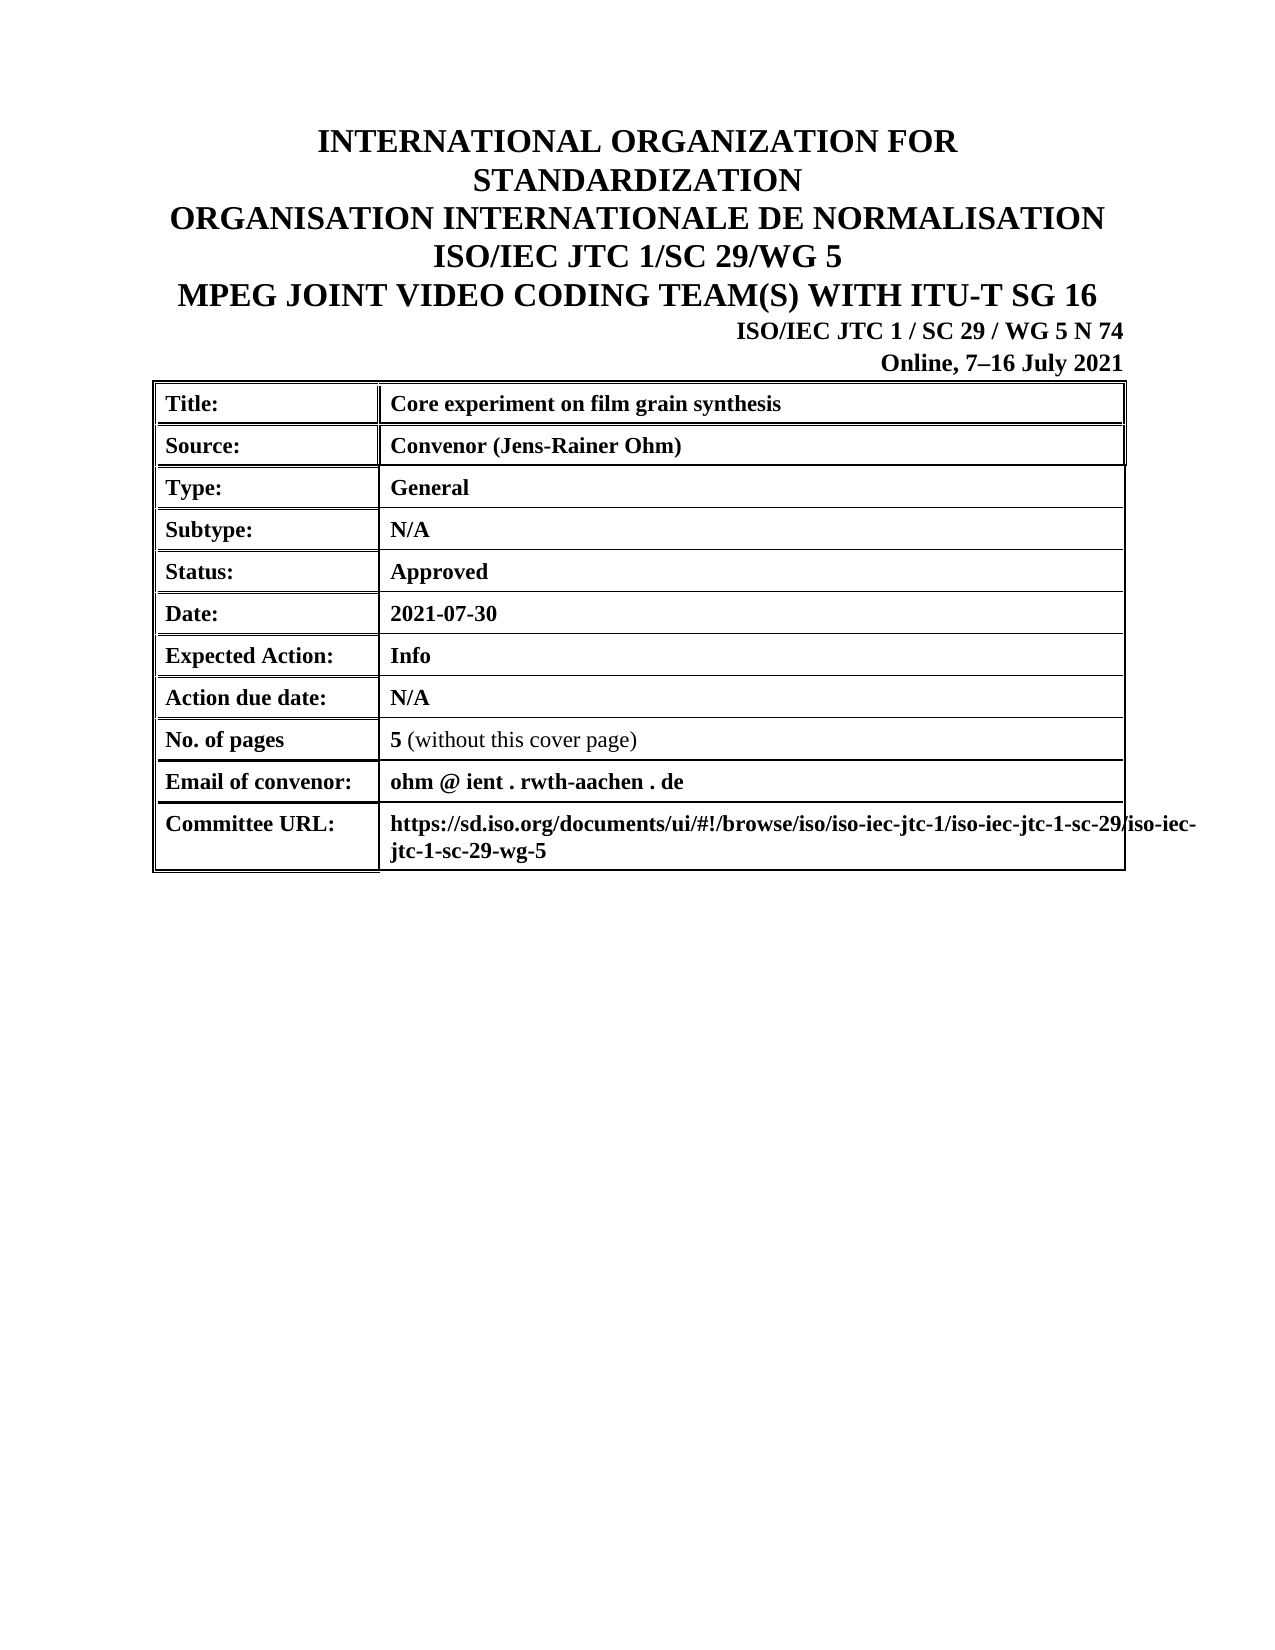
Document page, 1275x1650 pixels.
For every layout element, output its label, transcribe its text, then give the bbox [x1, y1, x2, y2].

table_cell [150, 379, 1125, 874]
table_header INTERNATIONAL ORGANIZATION FOR STANDARDIZATION ORGANISATION INTERNATIONALE DE NORMALISATION ISO/IEC JTC 1/SC 29/WG 5 MPEG JOINT VIDEO CODING TEAM(S) WITH ITU-T SG 16 [150, 120, 1125, 315]
table_cell Online, 7–16 July 2021 [150, 347, 1125, 378]
table_cell ISO/IEC JTC 1 / SC 29 / WG 5 N 74 [150, 315, 1125, 347]
